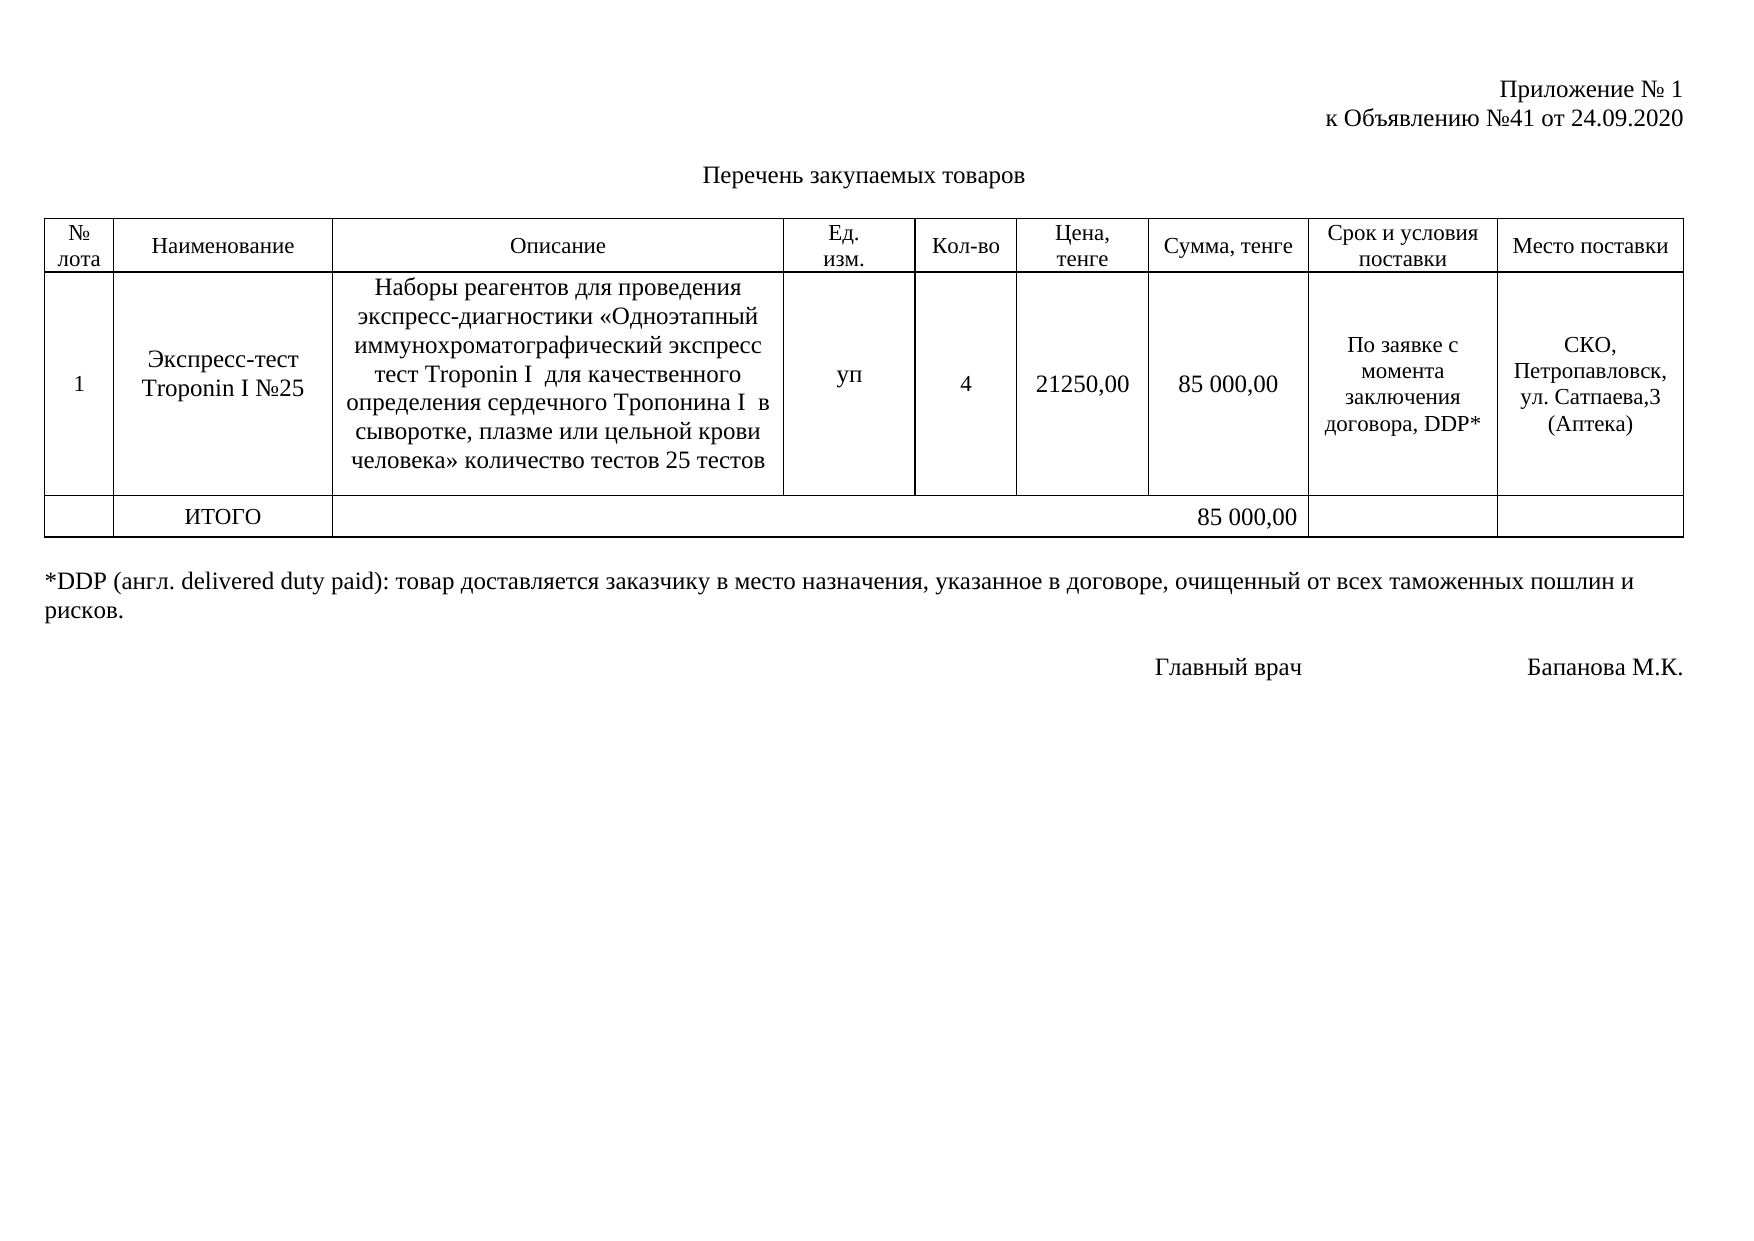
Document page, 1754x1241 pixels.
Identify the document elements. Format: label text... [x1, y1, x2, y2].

table_cell ИТОГО [114, 496, 332, 536]
table_cell [45, 496, 113, 536]
table_cell 85 000,00 [333, 496, 1308, 536]
table_cell [1498, 496, 1683, 536]
table_header Место поставки [1498, 219, 1683, 271]
table_header № лота [45, 219, 113, 271]
text Главный врач Бапанова М.К. [44, 652, 1683, 681]
table_cell 21250,00 [1017, 273, 1148, 494]
table_cell По заявке с момента заключения договора, DDP* [1309, 273, 1497, 494]
table_cell Экспресс-тест Troponin I №25 [114, 273, 332, 494]
table_header Сумма, тенге [1149, 219, 1308, 271]
text *DDP (англ. delivered duty paid): товар доставляется заказчику в место назначения, указанное в договоре, очищенный от всех таможенных пошлин и рисков. [44, 566, 1683, 624]
table_cell СКО, Петропавловск, ул. Сатпаева,3 (Аптека) [1498, 273, 1683, 494]
table_header Наименование [114, 219, 332, 271]
table_cell Наборы реагентов для проведения экспресс-диагностики «Одноэтапный иммунохроматографический экспресс тест Troponin I для качественного определения сердечного Тропонина I в сыворотке, плазме или цельной крови человека» количество тестов 25 тестов [333, 273, 783, 494]
text Приложение № 1 [44, 74, 1683, 103]
table_header Ед. изм. [784, 219, 914, 271]
text Перечень закупаемых товаров [44, 160, 1683, 189]
table_header Срок и условия поставки [1309, 219, 1497, 271]
table_cell [1309, 496, 1497, 536]
text к Объявлению №41 от 24.09.2020 [0, 103, 1683, 131]
table_header Описание [333, 219, 783, 271]
table_header Кол-во [916, 219, 1016, 271]
table_cell 1 [45, 273, 113, 494]
table_cell 85 000,00 [1149, 273, 1308, 494]
table_cell уп [784, 273, 914, 494]
table_cell 4 [916, 273, 1016, 494]
table_header Цена, тенге [1017, 219, 1148, 271]
